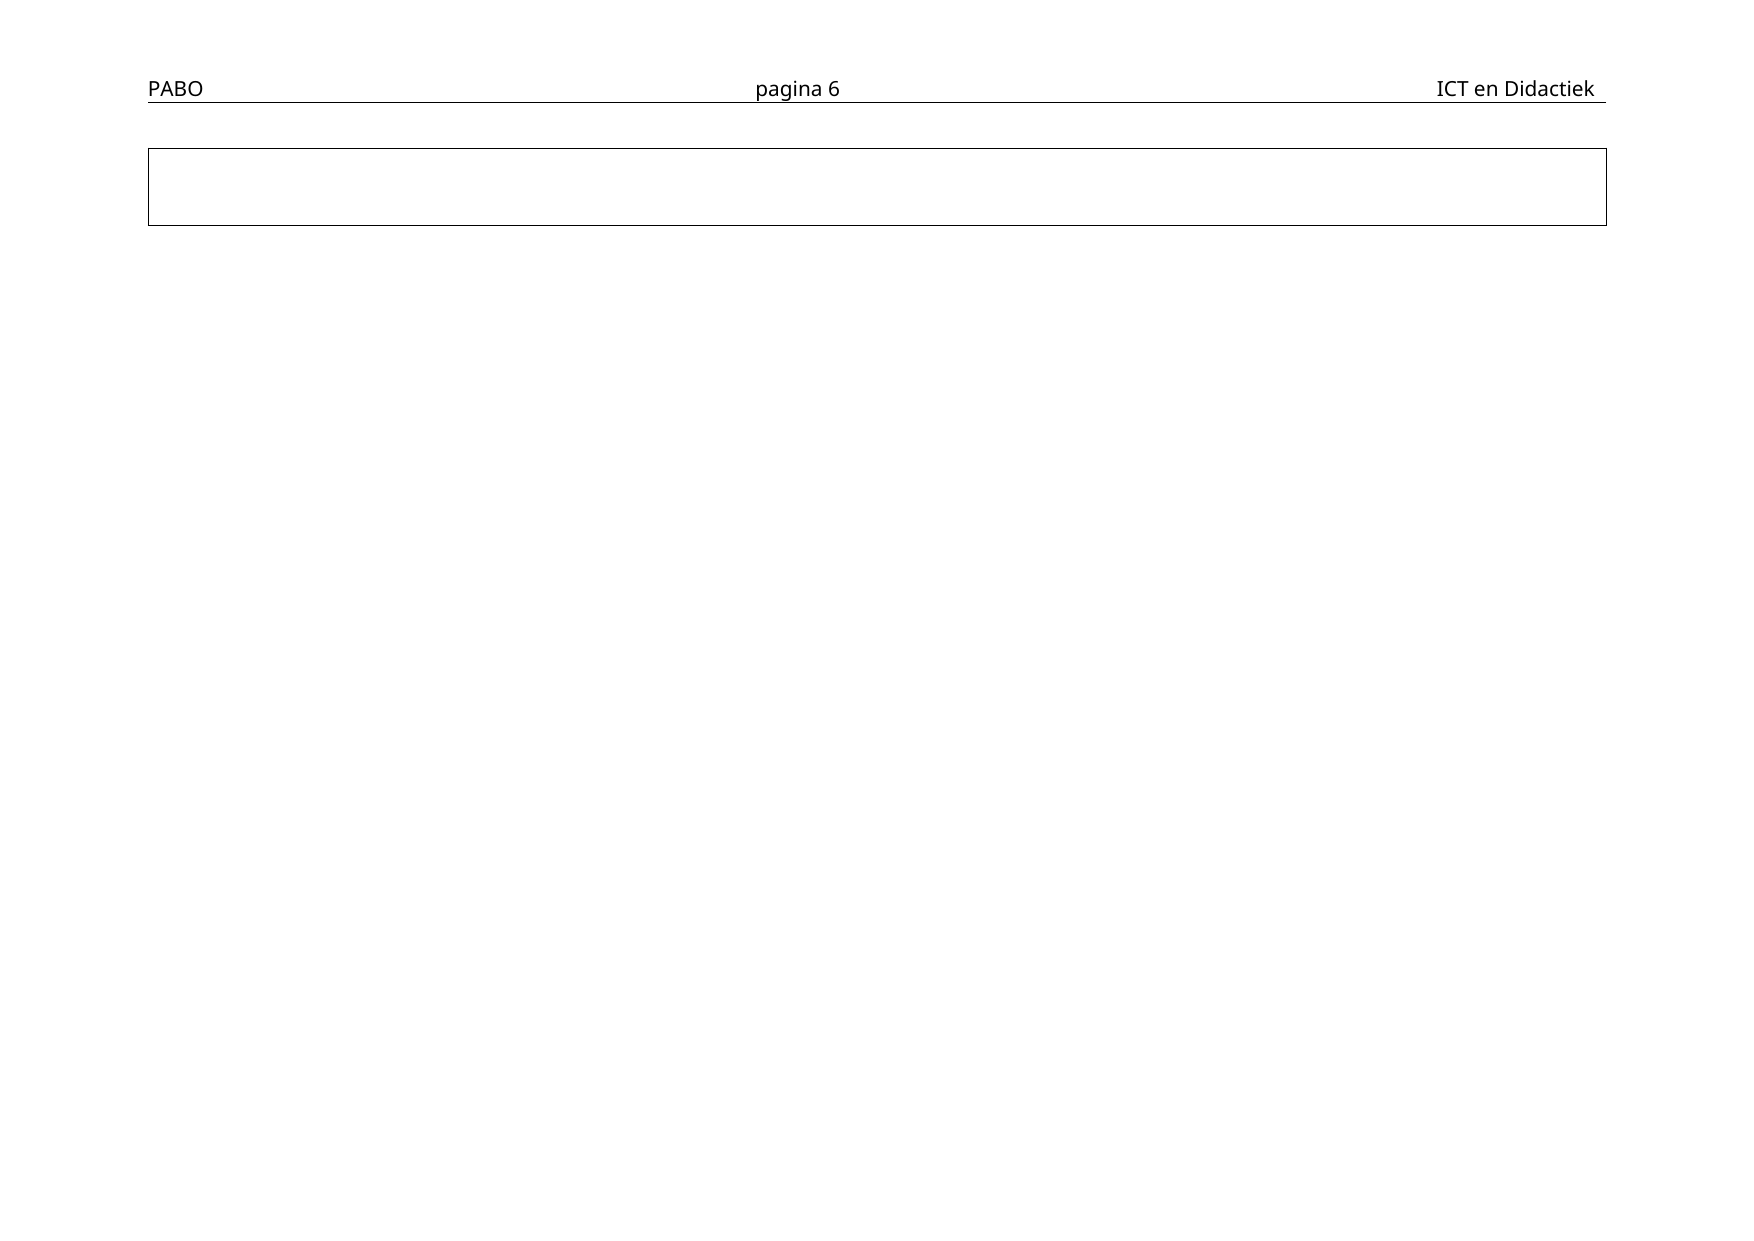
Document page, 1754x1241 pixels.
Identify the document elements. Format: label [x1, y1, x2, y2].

table_header [149, 149, 1606, 225]
